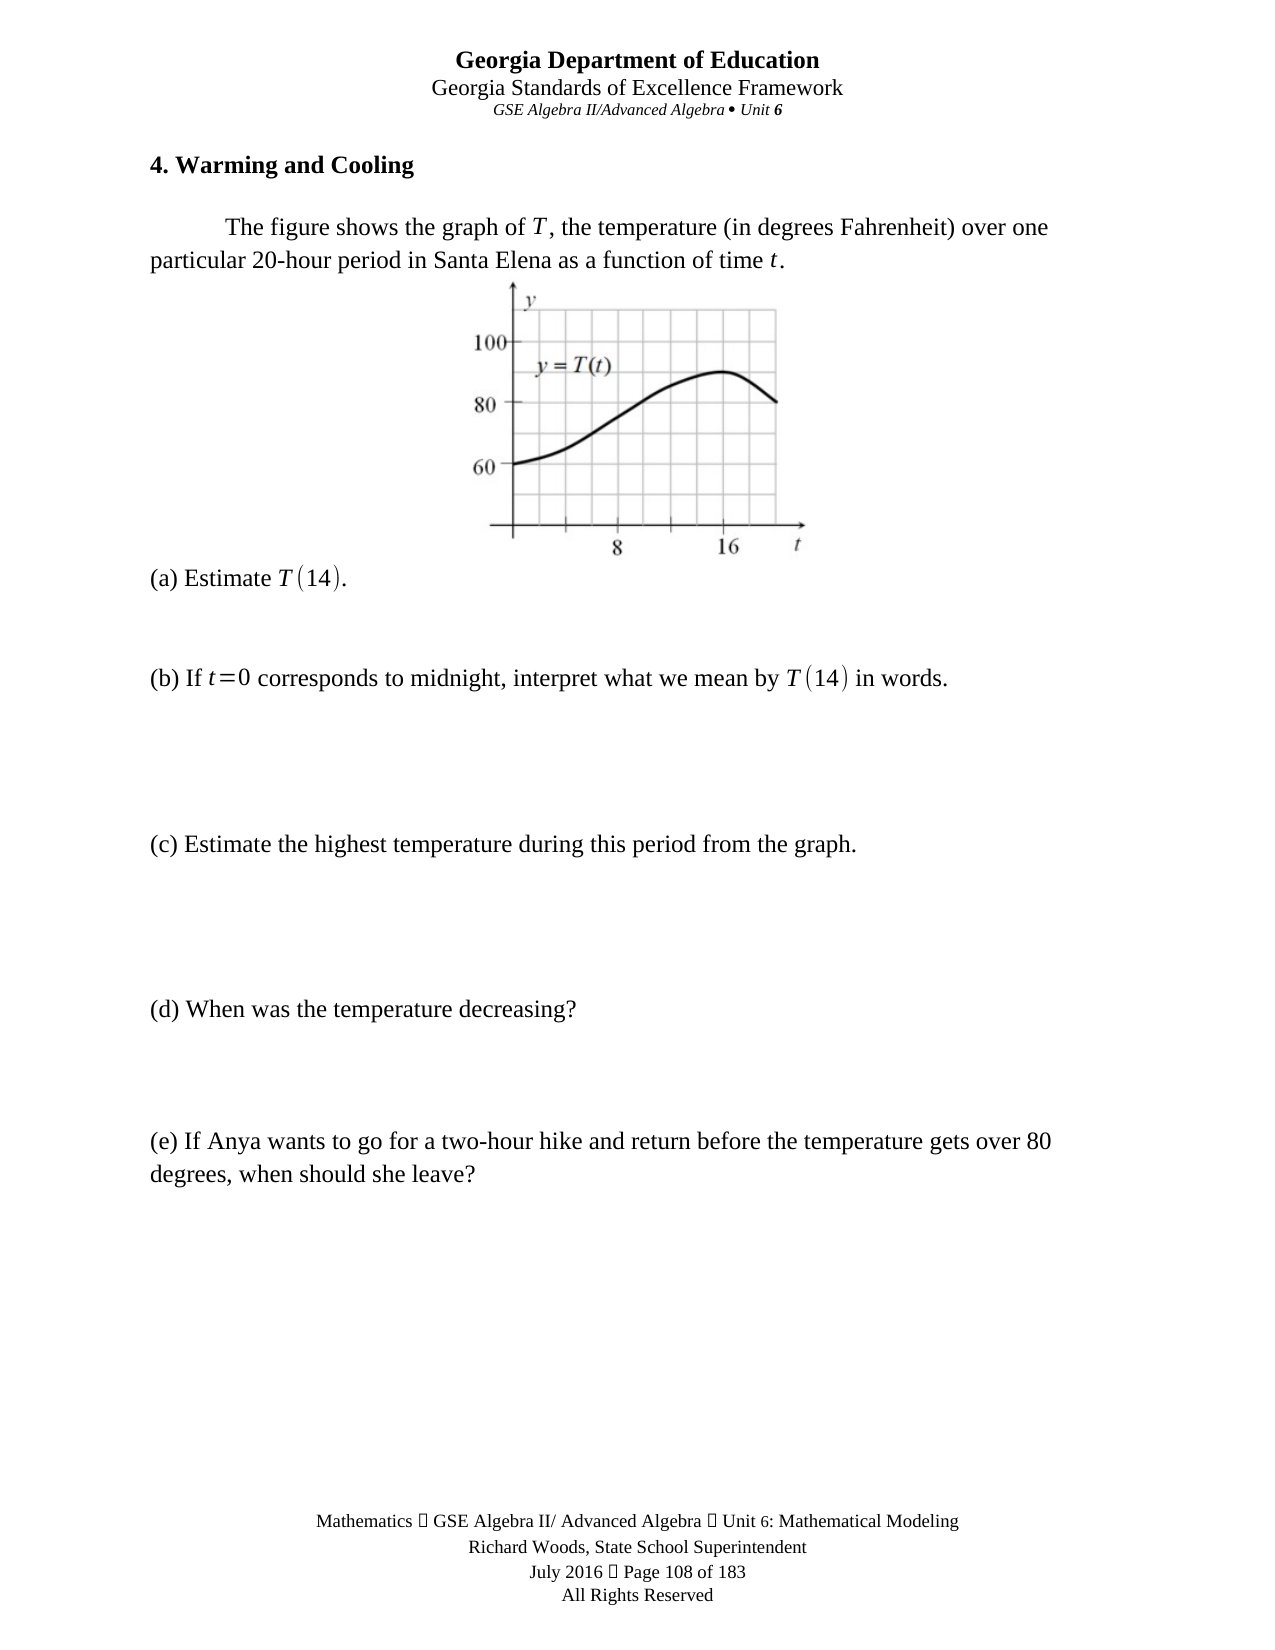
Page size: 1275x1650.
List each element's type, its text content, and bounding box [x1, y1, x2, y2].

text (e) If Anya wants to go for a two-hour hike and return before the temperature gets over 80 degrees, when should she leave? [150, 1126, 1125, 1188]
text (c) Estimate the highest temperature during this period from the graph. [150, 829, 1125, 858]
text 4. Warming and Cooling [150, 150, 1125, 179]
text (d) When was the temperature decreasing? [150, 994, 1125, 1023]
text (a) Estimate . [150, 562, 1125, 592]
text (b) If corresponds to midnight, interpret what we mean by in words. [150, 663, 1125, 693]
picture [462, 277, 813, 559]
text The figure shows the graph of , the temperature (in degrees Fahrenheit) over one particular 20-hour period in Santa Elena as a function of time . [150, 212, 1125, 273]
